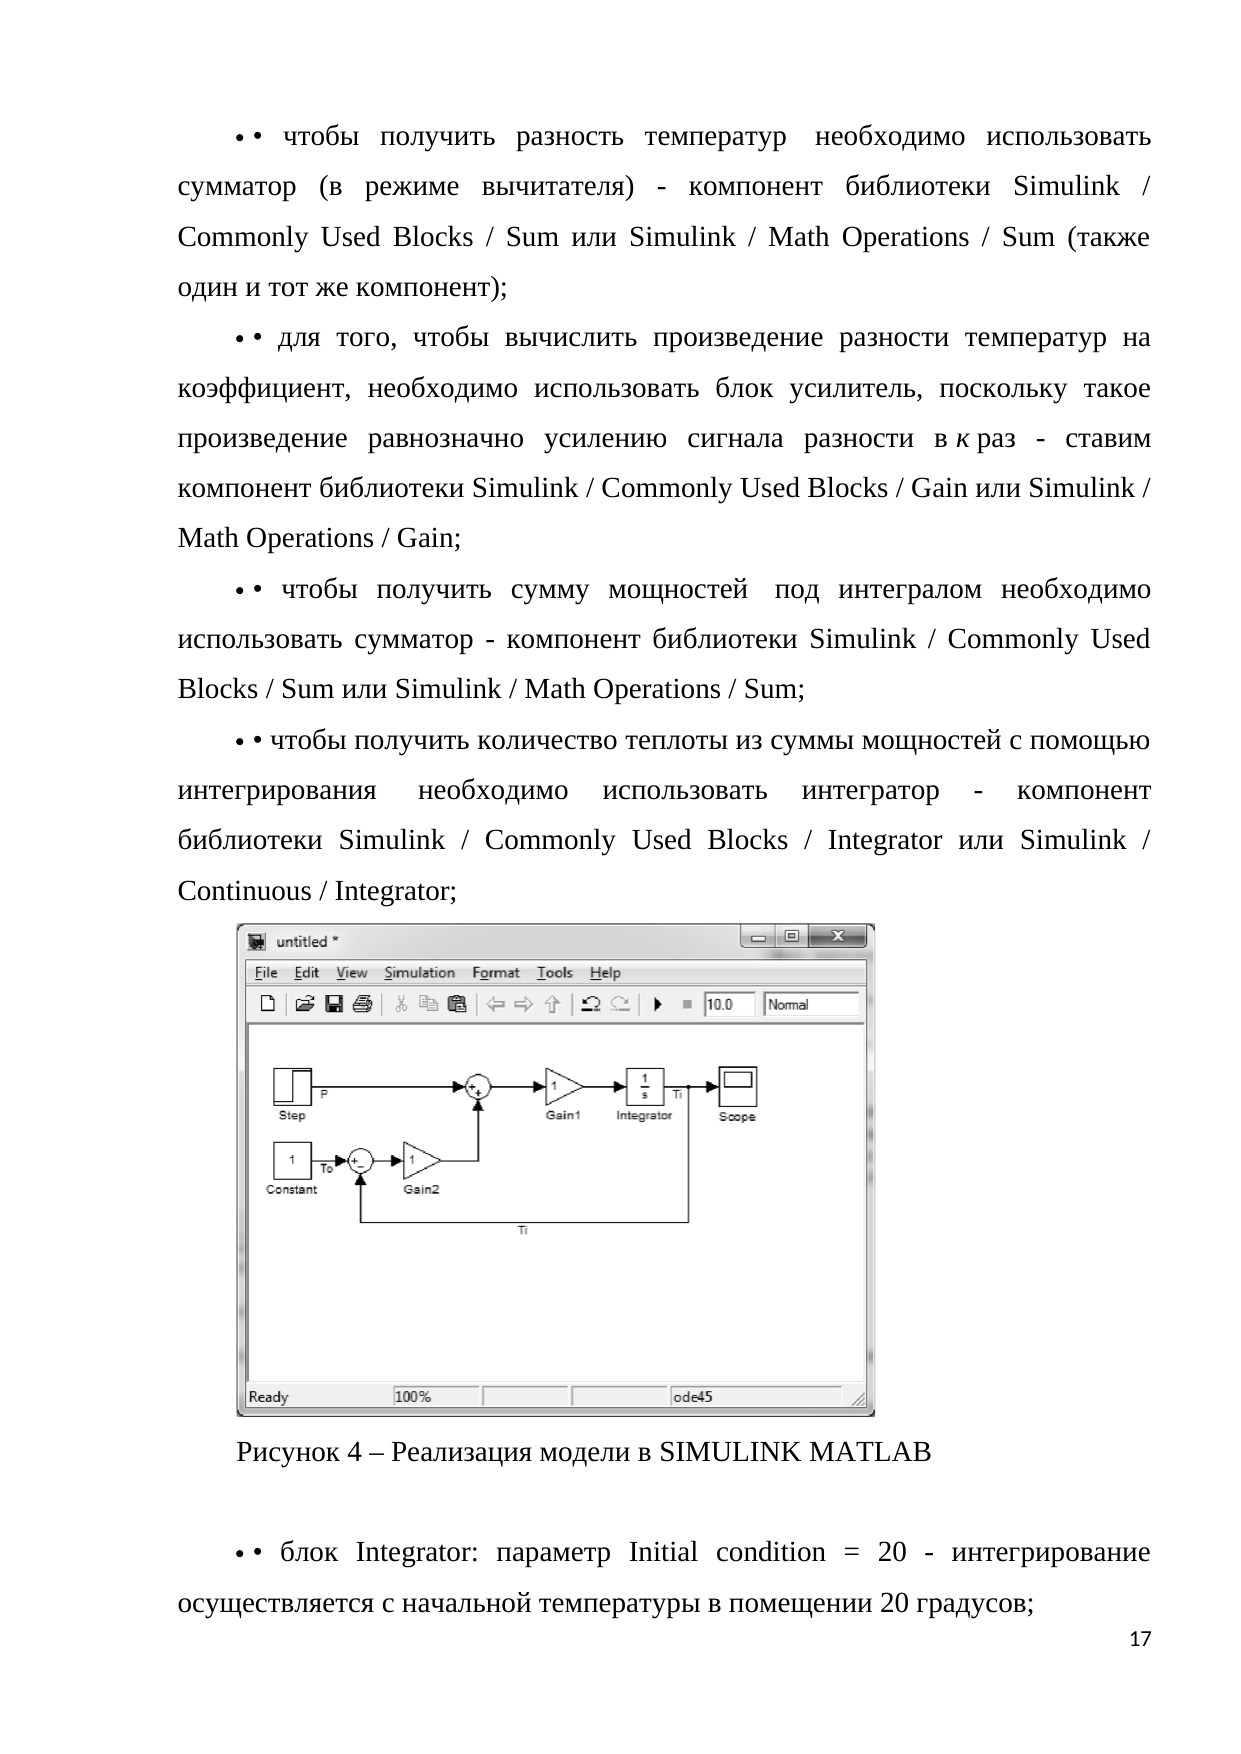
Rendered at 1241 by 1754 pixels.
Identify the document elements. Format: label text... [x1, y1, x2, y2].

text Рисунок 4 – Реализация модели в SIMULINK MATLAB [177, 1434, 1152, 1467]
list • блок Integrator: параметр Initial condition = 20 - интегрирование осуществляется с начальной температуры в помещении 20 градусов; [177, 1534, 1152, 1618]
list • чтобы получить разность температур необходимо использовать сумматор (в режиме вычитателя) - компонент библиотеки Simulink / Commonly Used Blocks / Sum или Simulink / Math Operations / Sum (также один и тот же компонент); [177, 118, 1152, 303]
picture [236, 923, 876, 1417]
list • чтобы получить количество теплоты из суммы мощностей с помощью интегрирования необходимо использовать интегратор - компонент библиотеки Simulink / Commonly Used Blocks / Integrator или Simulink / Continuous / Integrator; [177, 722, 1152, 906]
list • для того, чтобы вычислить произведение разности температур на коэффициент, необходимо использовать блок усилитель, поскольку такое произведение равнозначно усилению сигнала разности в к раз - ставим компонент библиотеки Simulink / Commonly Used Blocks / Gain или Simulink / Math Operations / Gain; [177, 319, 1152, 554]
list • чтобы получить сумму мощностей под интегралом необходимо использовать сумматор - компонент библиотеки Simulink / Commonly Used Blocks / Sum или Simulink / Math Operations / Sum; [177, 571, 1152, 705]
